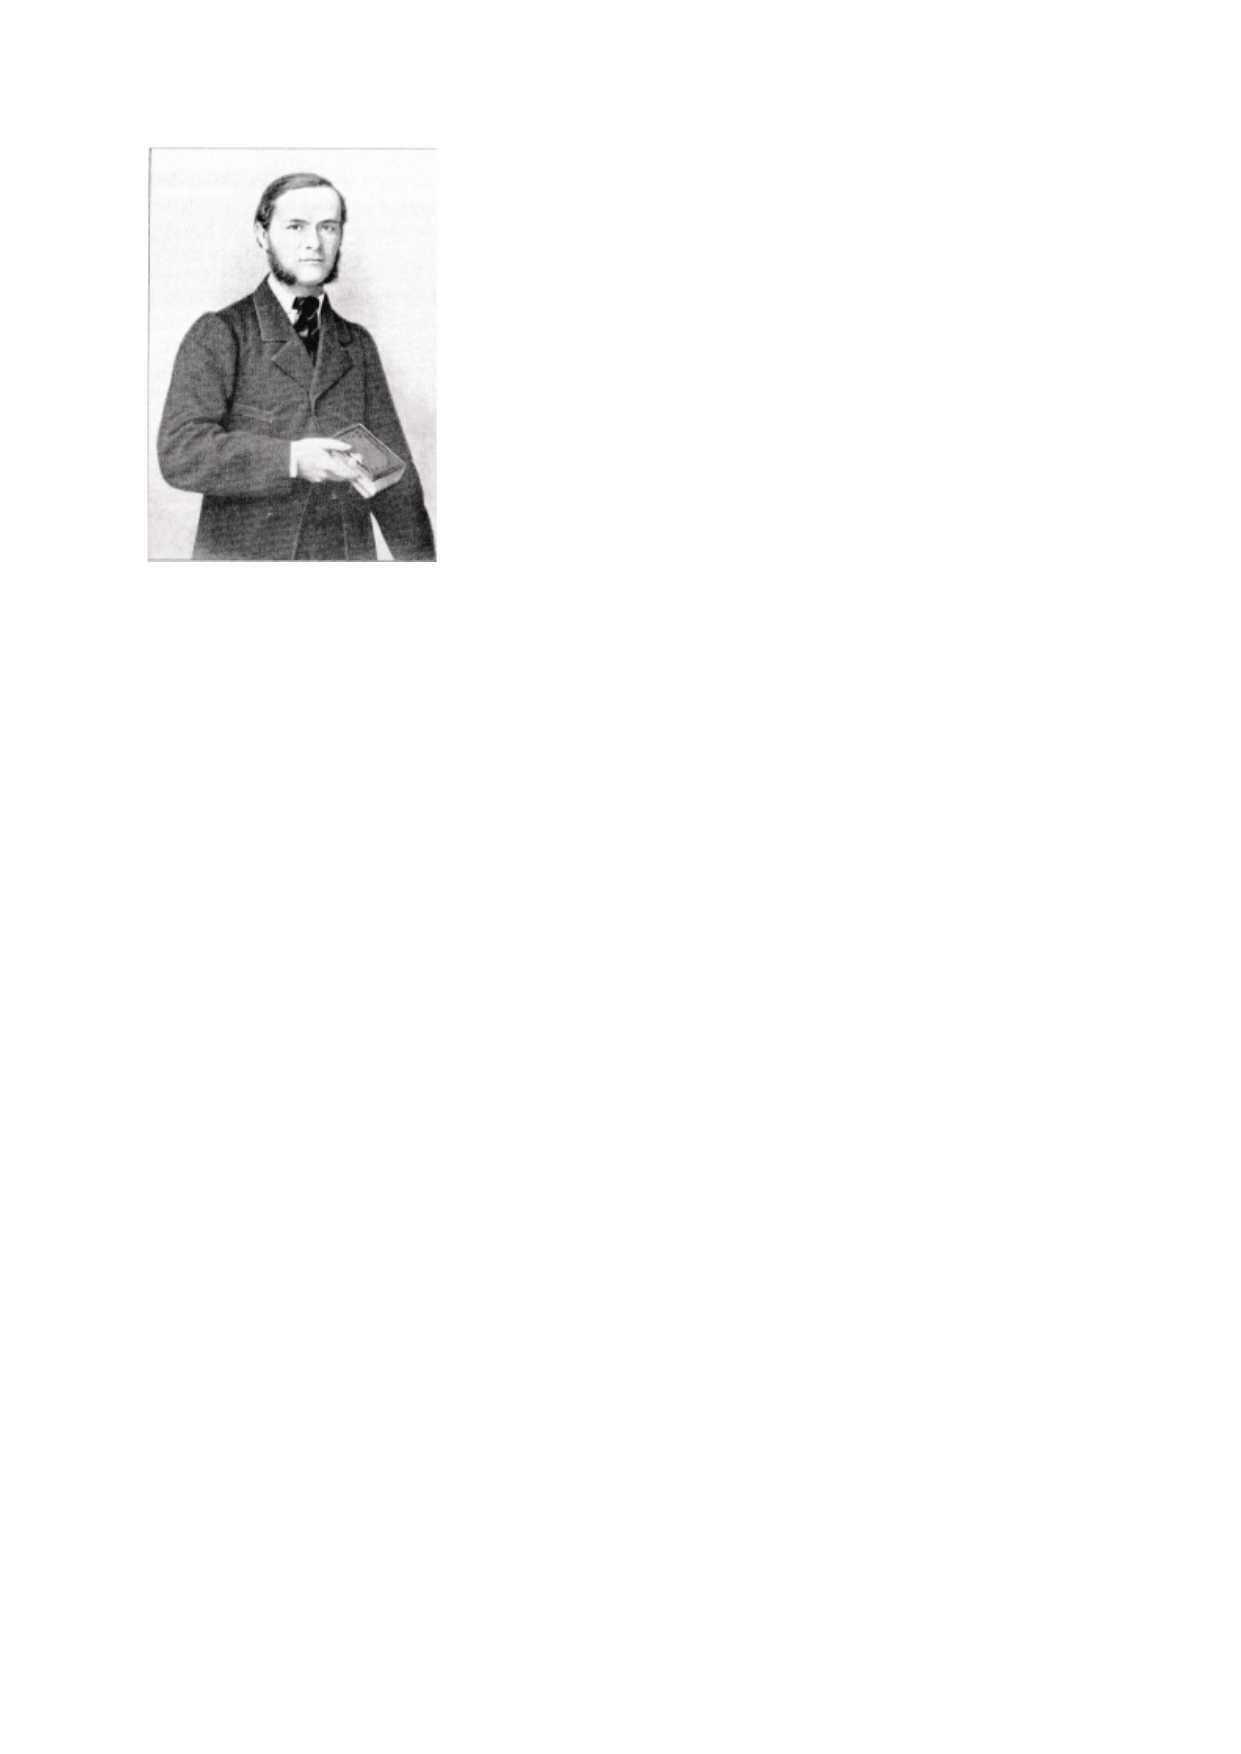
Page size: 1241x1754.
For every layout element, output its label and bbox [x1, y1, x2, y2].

picture [147, 147, 437, 562]
